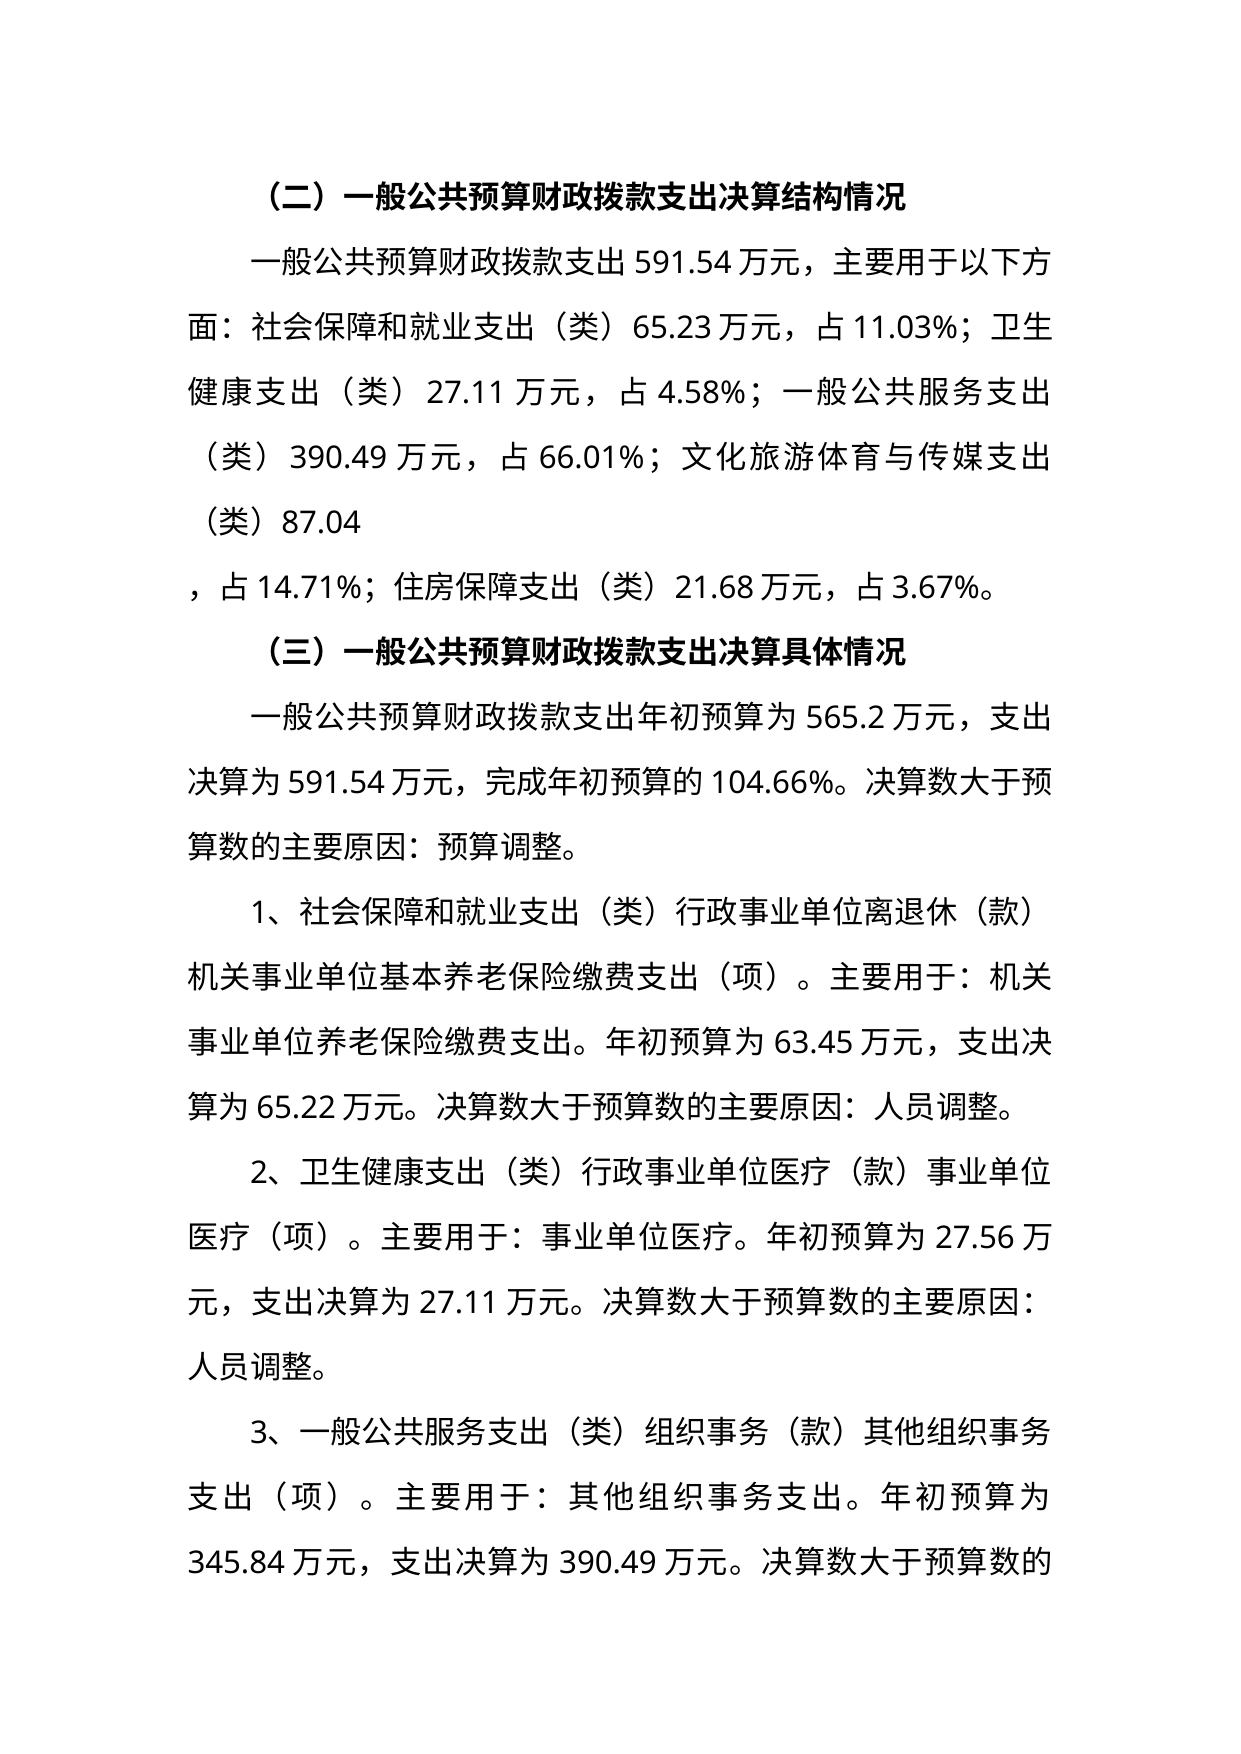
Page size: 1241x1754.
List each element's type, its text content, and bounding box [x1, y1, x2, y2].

text ，占14.71%；住房保障支出（类）21.68万元，占3.67%。 [187, 552, 1053, 617]
text （二）一般公共预算财政拨款支出决算结构情况 [187, 162, 1053, 227]
text 1、社会保障和就业支出（类）行政事业单位离退休（款）机关事业单位基本养老保险缴费支出（项）。主要用于：机关事业单位养老保险缴费支出。年初预算为63.45万元，支出决算为65.22万元。决算数大于预算数的主要原因：人员调整。 [187, 877, 1053, 1137]
text （三）一般公共预算财政拨款支出决算具体情况 [187, 617, 1053, 682]
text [187, 1397, 1053, 1592]
text 2、卫生健康支出（类）行政事业单位医疗（款）事业单位医疗（项）。主要用于：事业单位医疗。年初预算为27.56万元，支出决算为27.11万元。决算数大于预算数的主要原因：人员调整。 [187, 1137, 1053, 1397]
text 一般公共预算财政拨款支出591.54万元，主要用于以下方面：社会保障和就业支出（类）65.23万元，占11.03%；卫生健康支出（类）27.11万元，占4.58%；一般公共服务支出（类）390.49万元，占66.01%；文化旅游体育与传媒支出（类）87.04 [187, 227, 1053, 552]
text 一般公共预算财政拨款支出年初预算为565.2万元，支出决算为591.54万元，完成年初预算的104.66%。决算数大于预算数的主要原因：预算调整。 [187, 682, 1053, 877]
